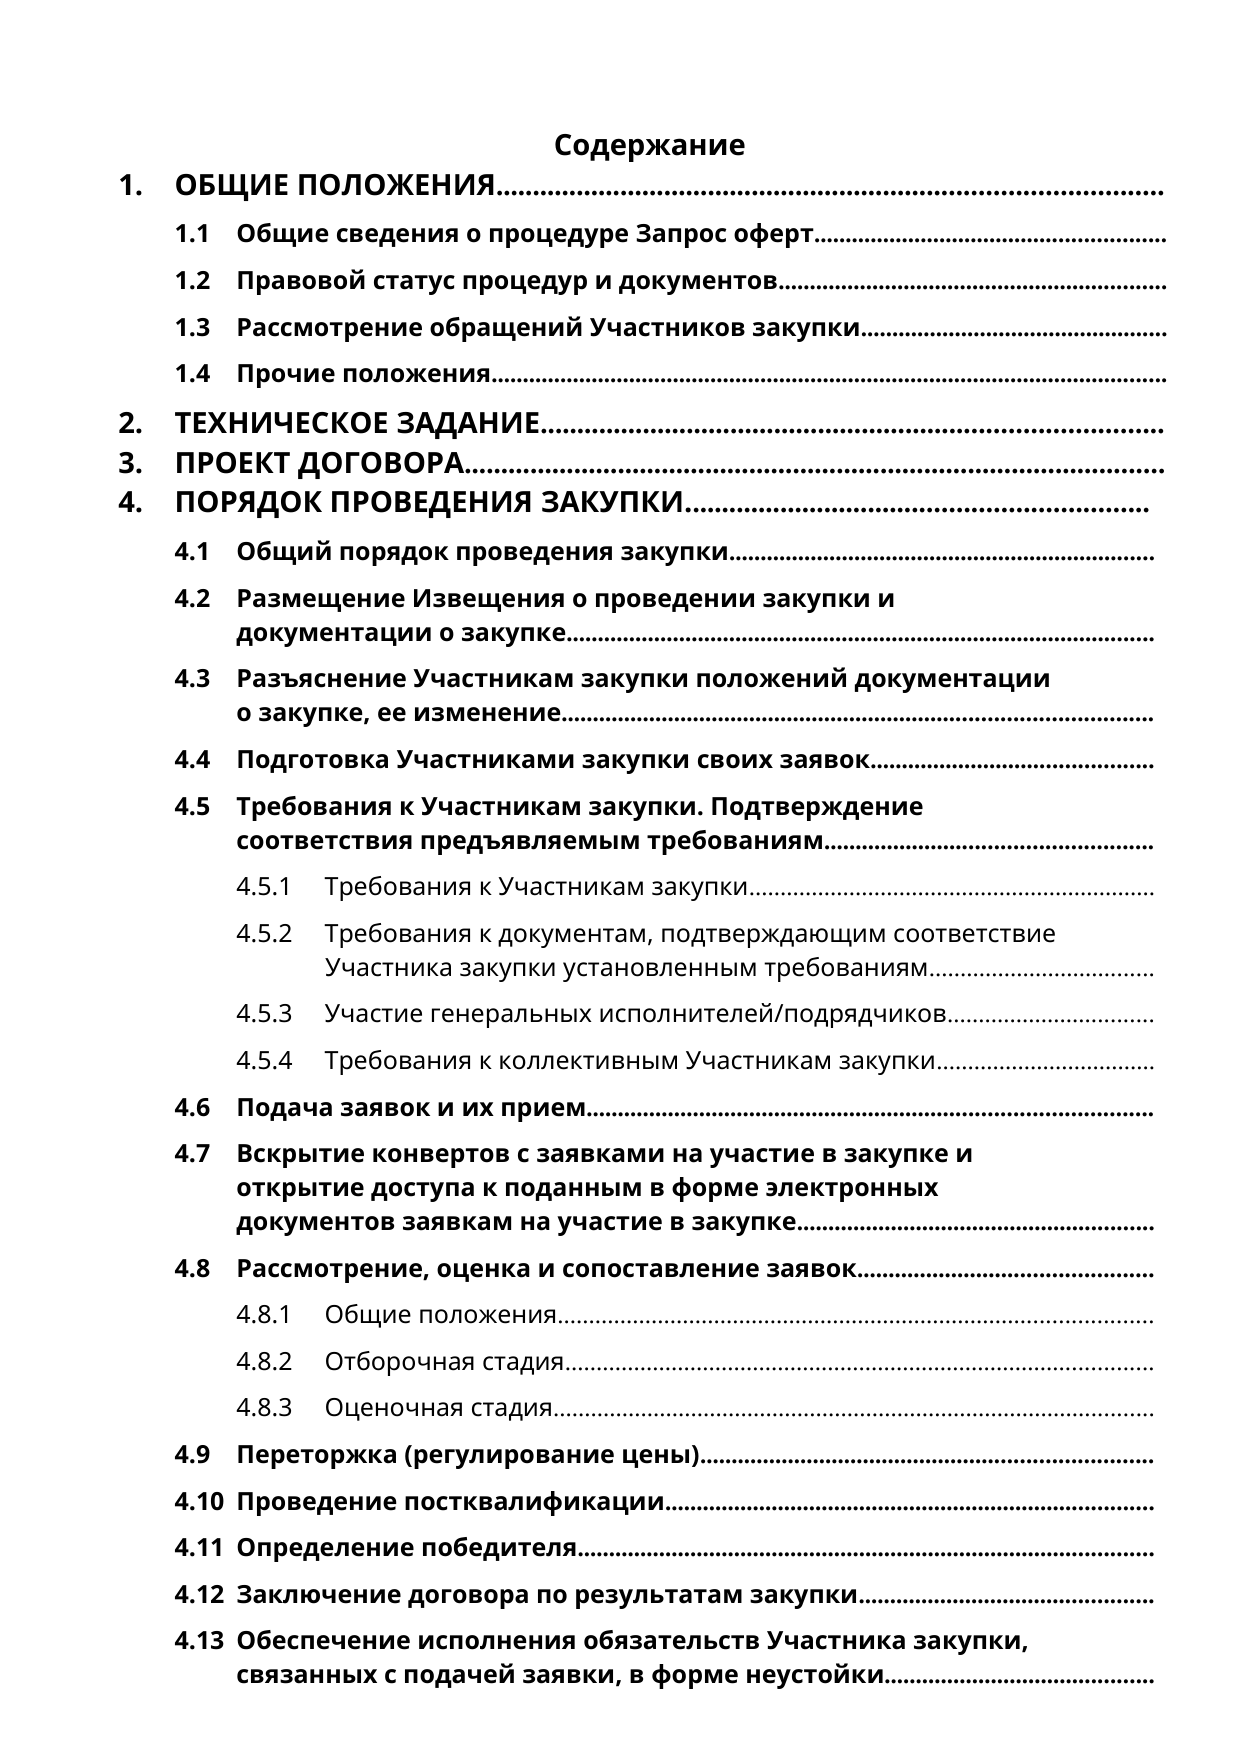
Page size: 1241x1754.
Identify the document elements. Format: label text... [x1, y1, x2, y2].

text 4.5.1 Требования к Участникам закупки 13 [236, 869, 1063, 903]
text 4.8.1 Общие положения 17 [236, 1297, 1063, 1331]
text 4.3 Разъяснение Участникам закупки положений документации о закупке, ее изменение 10 [174, 661, 1063, 729]
text 4.8 Рассмотрение, оценка и сопоставление заявок 17 [174, 1250, 1063, 1284]
text 4.10 Проведение постквалификации 21 [174, 1483, 1063, 1517]
text 4.8.3 Оценочная стадия 19 [236, 1390, 1063, 1424]
text 4.2 Размещение Извещения о проведении закупки и документации о закупке 10 [174, 580, 1063, 648]
text 1.3 Рассмотрение обращений Участников закупки 5 [174, 309, 1063, 343]
text 4.5.3 Участие генеральных исполнителей/подрядчиков 15 [236, 996, 1063, 1030]
text 4.9 Переторжка (регулирование цены) 19 [174, 1437, 1063, 1471]
text 4.6 Подача заявок и их прием 17 [174, 1089, 1063, 1123]
text 4.13 Обеспечение исполнения обязательств Участника закупки, связанных с подачей заявки, в форме неустойки 22 [174, 1623, 1063, 1691]
text 1.4 Прочие положения 6 [174, 356, 1063, 390]
text 4.1 Общий порядок проведения закупки 10 [174, 534, 1063, 568]
text 4.4 Подготовка Участниками закупки своих заявок 10 [174, 742, 1063, 776]
text 2. Техническое задание 8 [118, 402, 1063, 442]
text 4.8.2 Отборочная стадия 18 [236, 1343, 1063, 1378]
text 4.5 Требования к Участникам закупки. Подтверждение соответствия предъявляемым требованиям 13 [174, 788, 1063, 856]
text 1. Общие положения 5 [118, 164, 1063, 203]
text 4.11 Определение победителя 21 [174, 1530, 1063, 1564]
text 4. Порядок проведения закупки. 10 [118, 482, 1063, 521]
text 3. Проект договора 9 [118, 442, 1063, 482]
text 4.12 Заключение договора по результатам закупки 21 [174, 1576, 1063, 1610]
text 4.7 Вскрытие конвертов с заявками на участие в закупке и открытие доступа к поданным в форме электронных документов заявкам на участие в закупке 17 [174, 1136, 1063, 1238]
text 1.1 Общие сведения о процедуре Запрос оферт 5 [174, 216, 1063, 250]
text 4.5.4 Требования к коллективным Участникам закупки 16 [236, 1043, 1063, 1077]
text 1.2 Правовой статус процедур и документов 5 [174, 263, 1063, 297]
text Содержание [118, 124, 1181, 164]
text 4.5.2 Требования к документам, подтверждающим соответствие Участника закупки установленным требованиям 14 [236, 915, 1063, 983]
